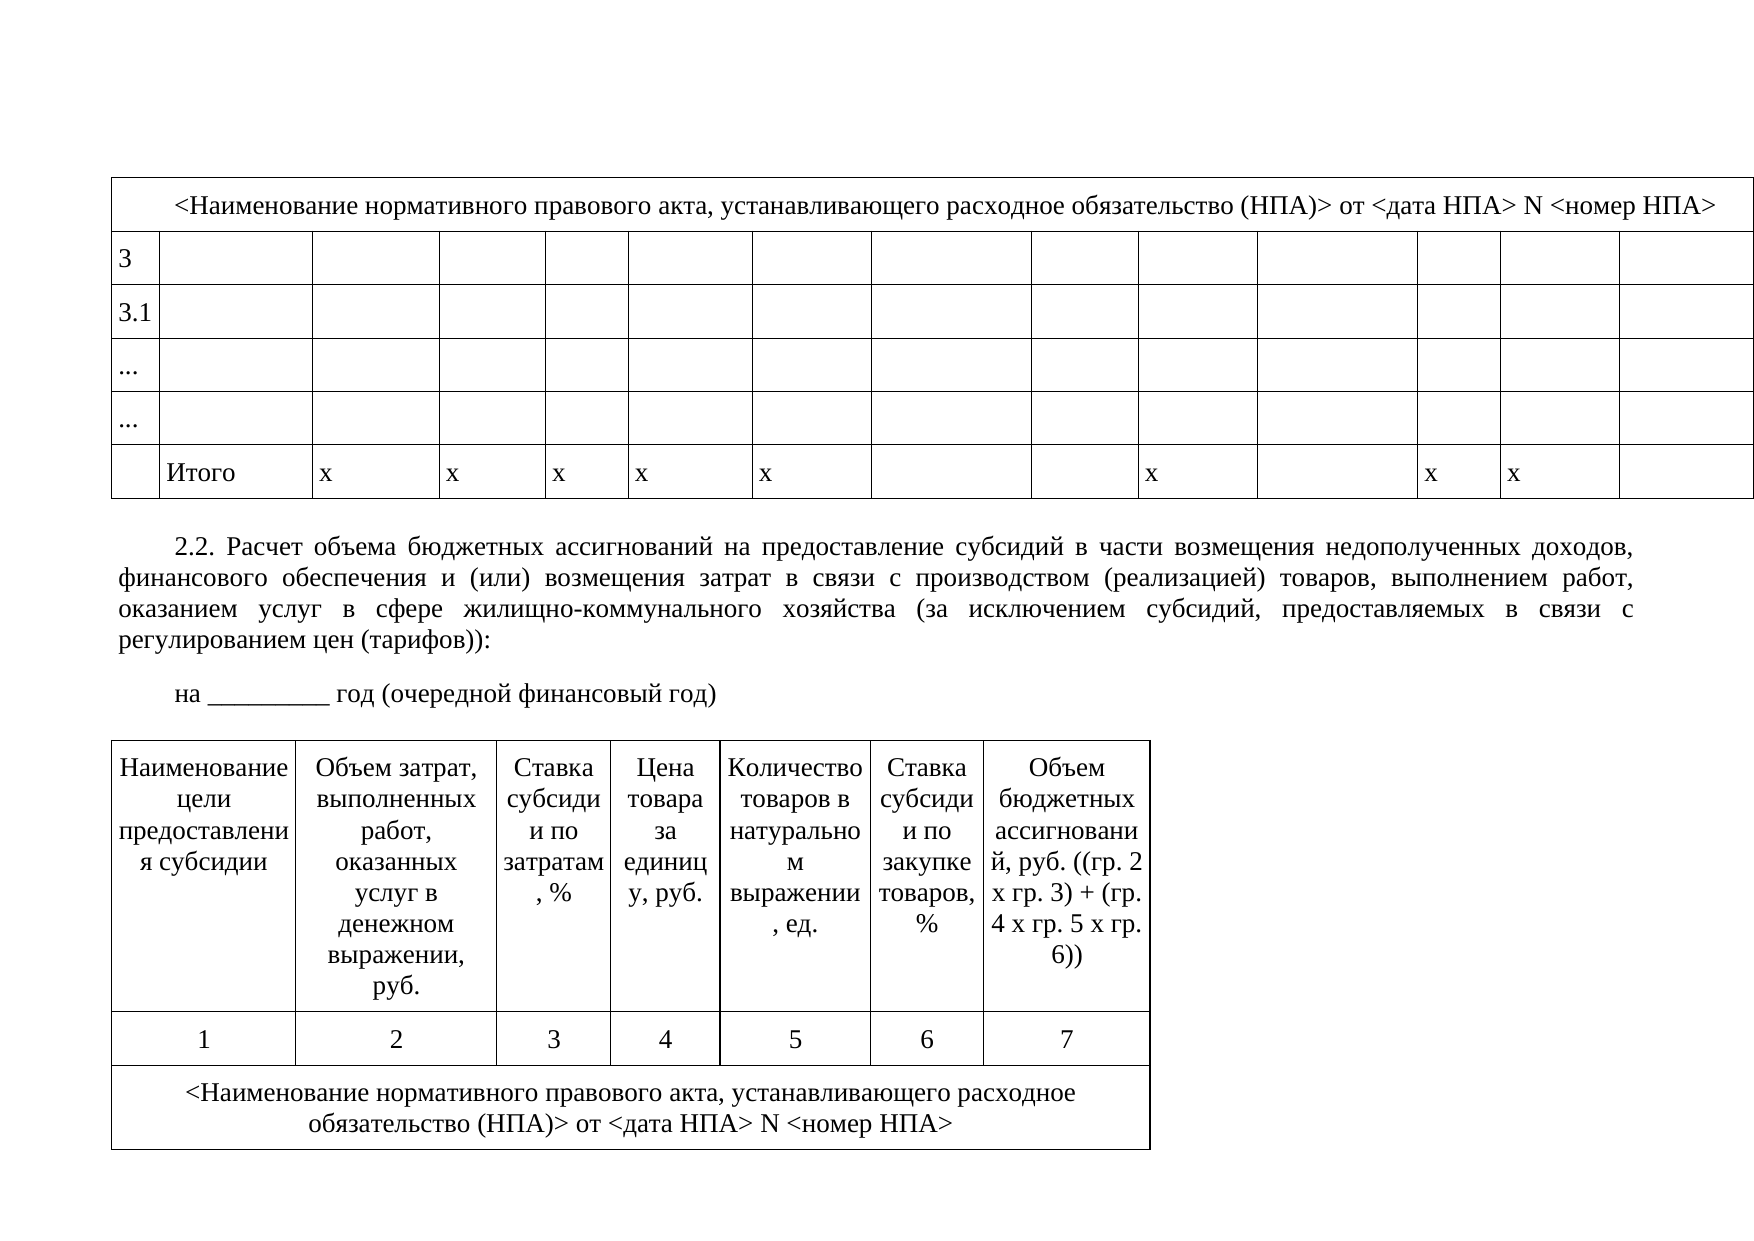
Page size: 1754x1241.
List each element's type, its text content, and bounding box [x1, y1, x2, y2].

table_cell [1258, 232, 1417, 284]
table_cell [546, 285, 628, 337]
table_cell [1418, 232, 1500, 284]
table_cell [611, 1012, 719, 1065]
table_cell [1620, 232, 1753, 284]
text 2.2. Расчет объема бюджетных ассигнований на предоставление субсидий в части возмещения недополученных доходов, финансового обеспечения и (или) возмещения затрат в связи с производством (реализацией) товаров, выполнением работ, оказанием услуг в сфере жилищно-коммунального хозяйства (за исключением субсидий, предоставляемых в связи с регулированием цен (тарифов)): [118, 530, 1636, 654]
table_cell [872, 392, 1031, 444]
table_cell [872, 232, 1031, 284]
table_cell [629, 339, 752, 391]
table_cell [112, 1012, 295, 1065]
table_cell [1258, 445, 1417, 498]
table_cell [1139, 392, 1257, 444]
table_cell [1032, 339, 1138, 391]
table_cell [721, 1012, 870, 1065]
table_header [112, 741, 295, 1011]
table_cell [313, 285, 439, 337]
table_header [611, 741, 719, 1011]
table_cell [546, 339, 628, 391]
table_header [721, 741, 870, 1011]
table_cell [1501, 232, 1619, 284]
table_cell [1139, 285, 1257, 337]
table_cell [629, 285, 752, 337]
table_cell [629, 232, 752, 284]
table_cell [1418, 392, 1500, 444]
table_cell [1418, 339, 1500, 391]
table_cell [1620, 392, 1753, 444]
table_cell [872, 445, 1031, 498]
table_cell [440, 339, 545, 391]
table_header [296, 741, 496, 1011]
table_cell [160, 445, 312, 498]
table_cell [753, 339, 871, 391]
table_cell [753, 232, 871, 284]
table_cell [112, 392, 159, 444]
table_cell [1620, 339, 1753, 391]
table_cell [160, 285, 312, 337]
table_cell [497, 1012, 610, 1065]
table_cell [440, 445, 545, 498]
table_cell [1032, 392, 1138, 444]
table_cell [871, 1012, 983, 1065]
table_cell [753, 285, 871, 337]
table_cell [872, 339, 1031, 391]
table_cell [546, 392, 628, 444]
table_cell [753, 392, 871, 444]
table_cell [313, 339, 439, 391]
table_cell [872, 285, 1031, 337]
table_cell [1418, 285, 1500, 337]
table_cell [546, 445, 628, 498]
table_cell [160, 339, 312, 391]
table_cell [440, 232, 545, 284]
text на _________ год (очередной финансовый год) [118, 677, 1636, 709]
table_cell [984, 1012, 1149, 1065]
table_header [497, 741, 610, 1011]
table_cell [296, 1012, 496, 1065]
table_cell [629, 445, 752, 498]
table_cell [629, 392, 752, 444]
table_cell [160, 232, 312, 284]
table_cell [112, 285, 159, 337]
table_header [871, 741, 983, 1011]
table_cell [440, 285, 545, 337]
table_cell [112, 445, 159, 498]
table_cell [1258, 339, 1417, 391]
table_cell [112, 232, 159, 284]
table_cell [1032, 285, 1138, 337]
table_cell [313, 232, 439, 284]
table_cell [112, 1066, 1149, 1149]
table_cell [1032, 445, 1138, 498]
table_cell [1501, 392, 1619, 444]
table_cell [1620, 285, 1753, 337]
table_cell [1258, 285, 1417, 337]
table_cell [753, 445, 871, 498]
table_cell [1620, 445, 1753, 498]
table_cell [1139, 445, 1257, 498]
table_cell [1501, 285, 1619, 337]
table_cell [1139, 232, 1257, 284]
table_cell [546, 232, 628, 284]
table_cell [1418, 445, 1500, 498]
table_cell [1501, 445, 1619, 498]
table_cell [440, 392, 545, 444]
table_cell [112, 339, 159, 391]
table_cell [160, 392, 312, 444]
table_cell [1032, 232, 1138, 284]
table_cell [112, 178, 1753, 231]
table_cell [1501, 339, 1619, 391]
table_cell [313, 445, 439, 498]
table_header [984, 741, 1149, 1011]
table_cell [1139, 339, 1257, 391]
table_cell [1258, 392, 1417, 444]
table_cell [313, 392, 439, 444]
